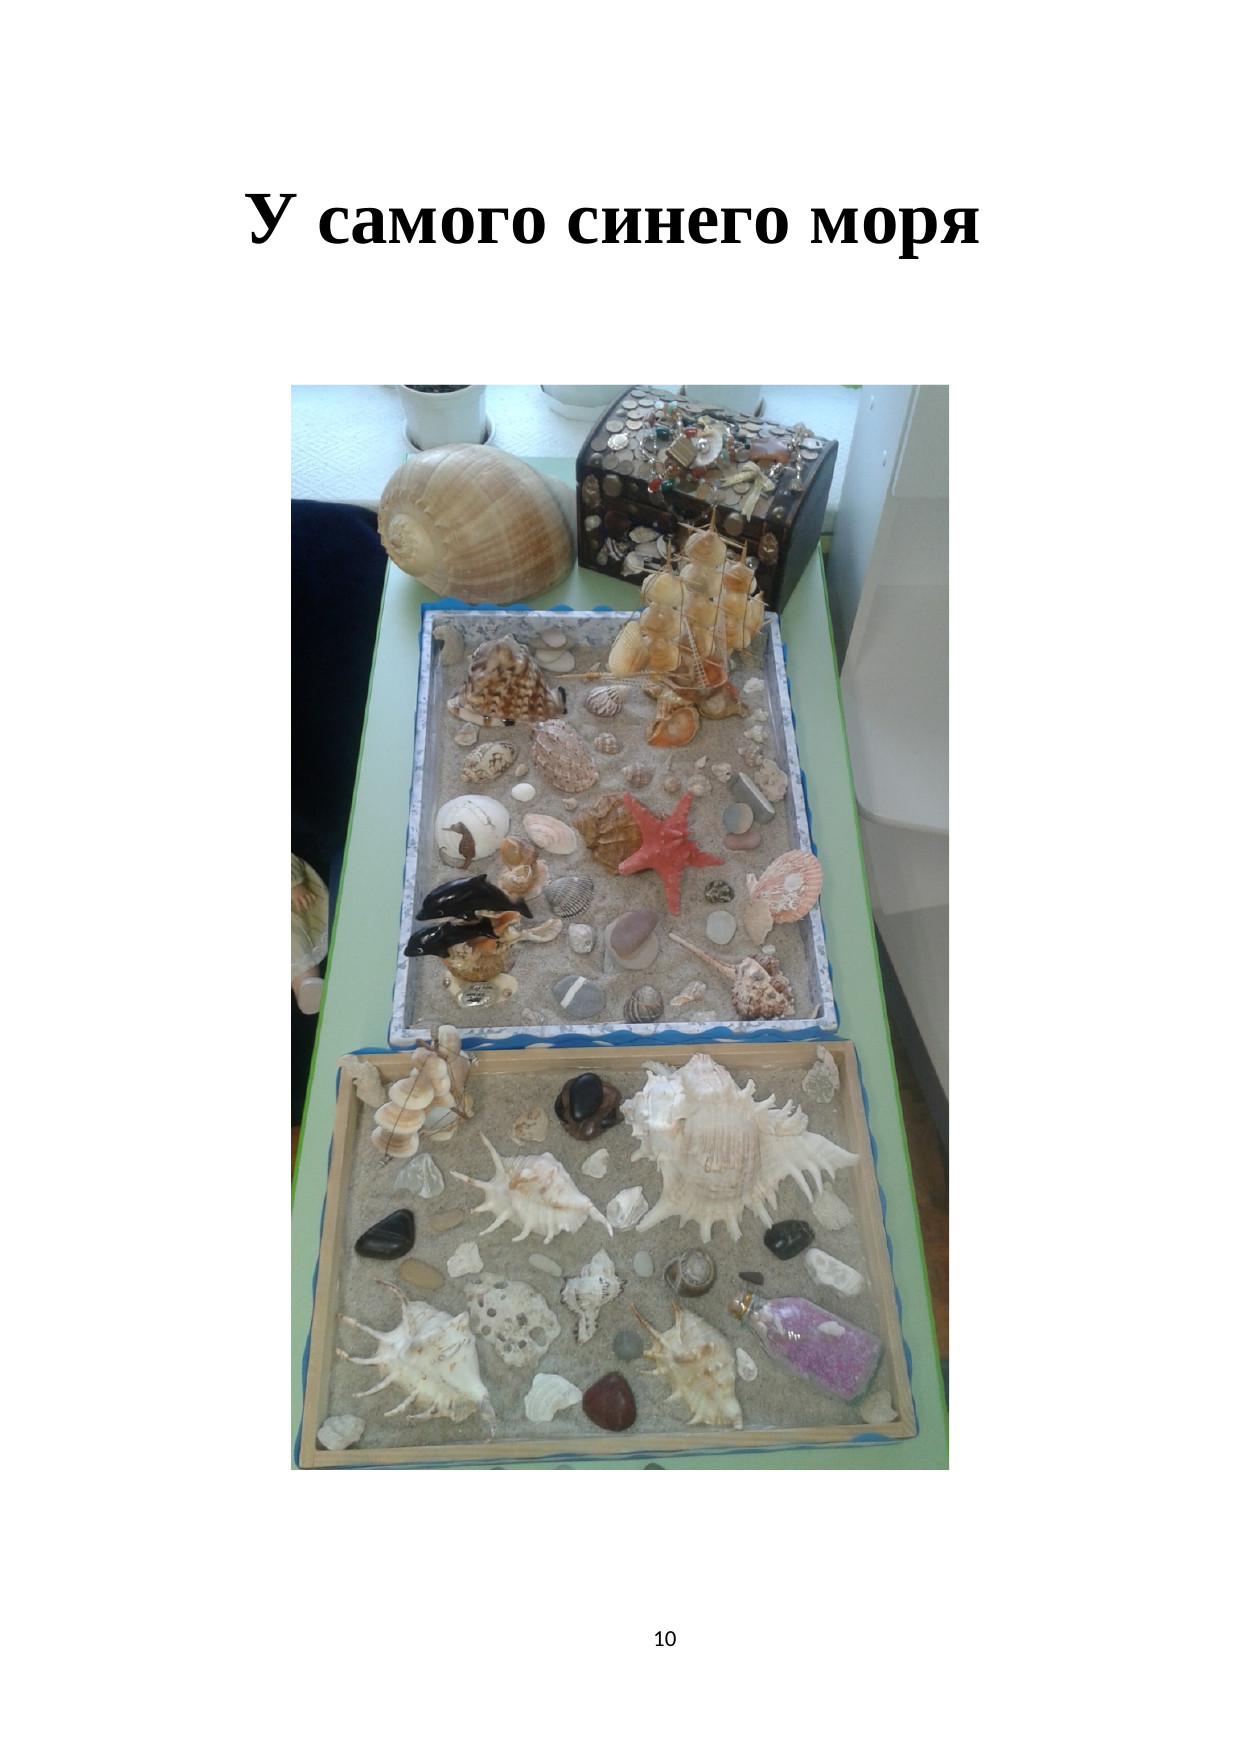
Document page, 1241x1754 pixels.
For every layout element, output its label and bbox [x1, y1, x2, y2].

picture [291, 386, 950, 1470]
